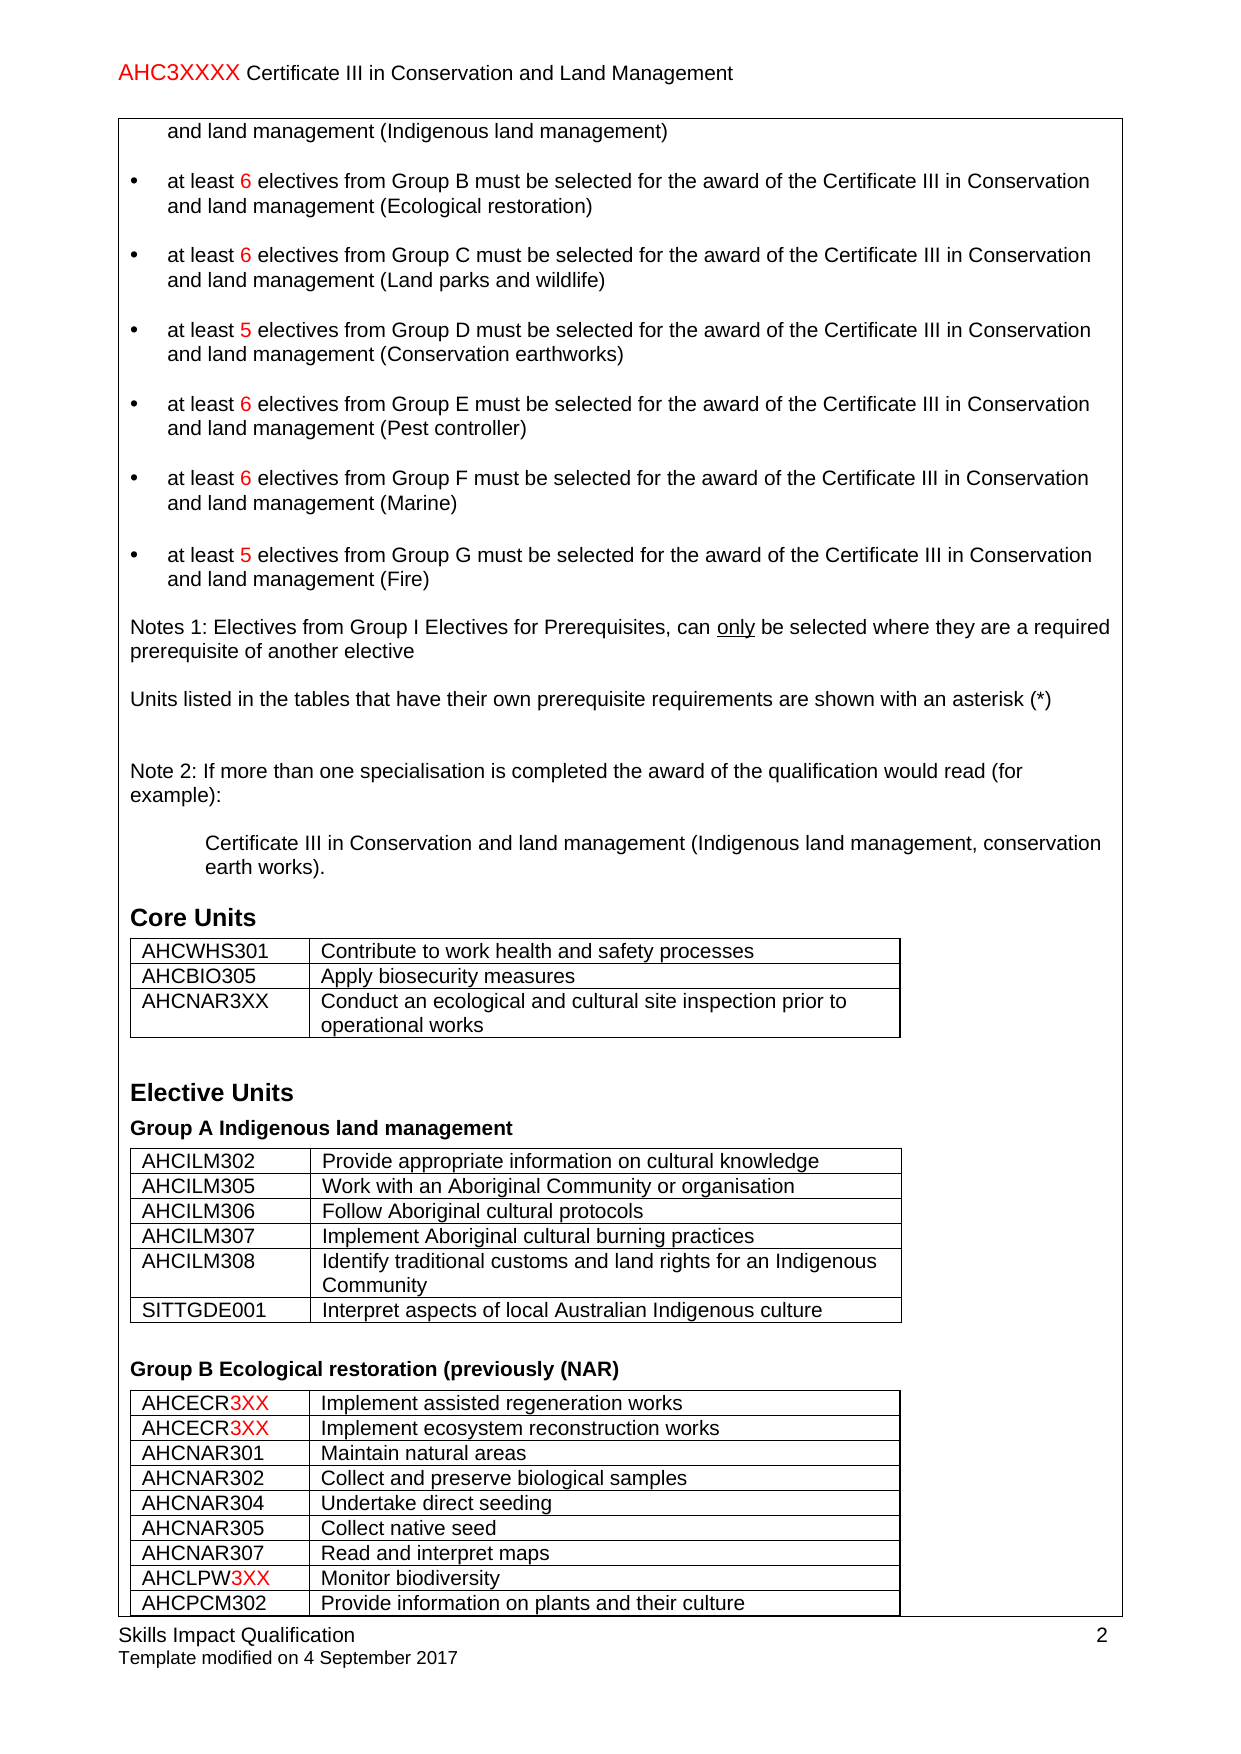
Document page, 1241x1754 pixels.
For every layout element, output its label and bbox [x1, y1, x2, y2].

table_header [119, 119, 1122, 1616]
